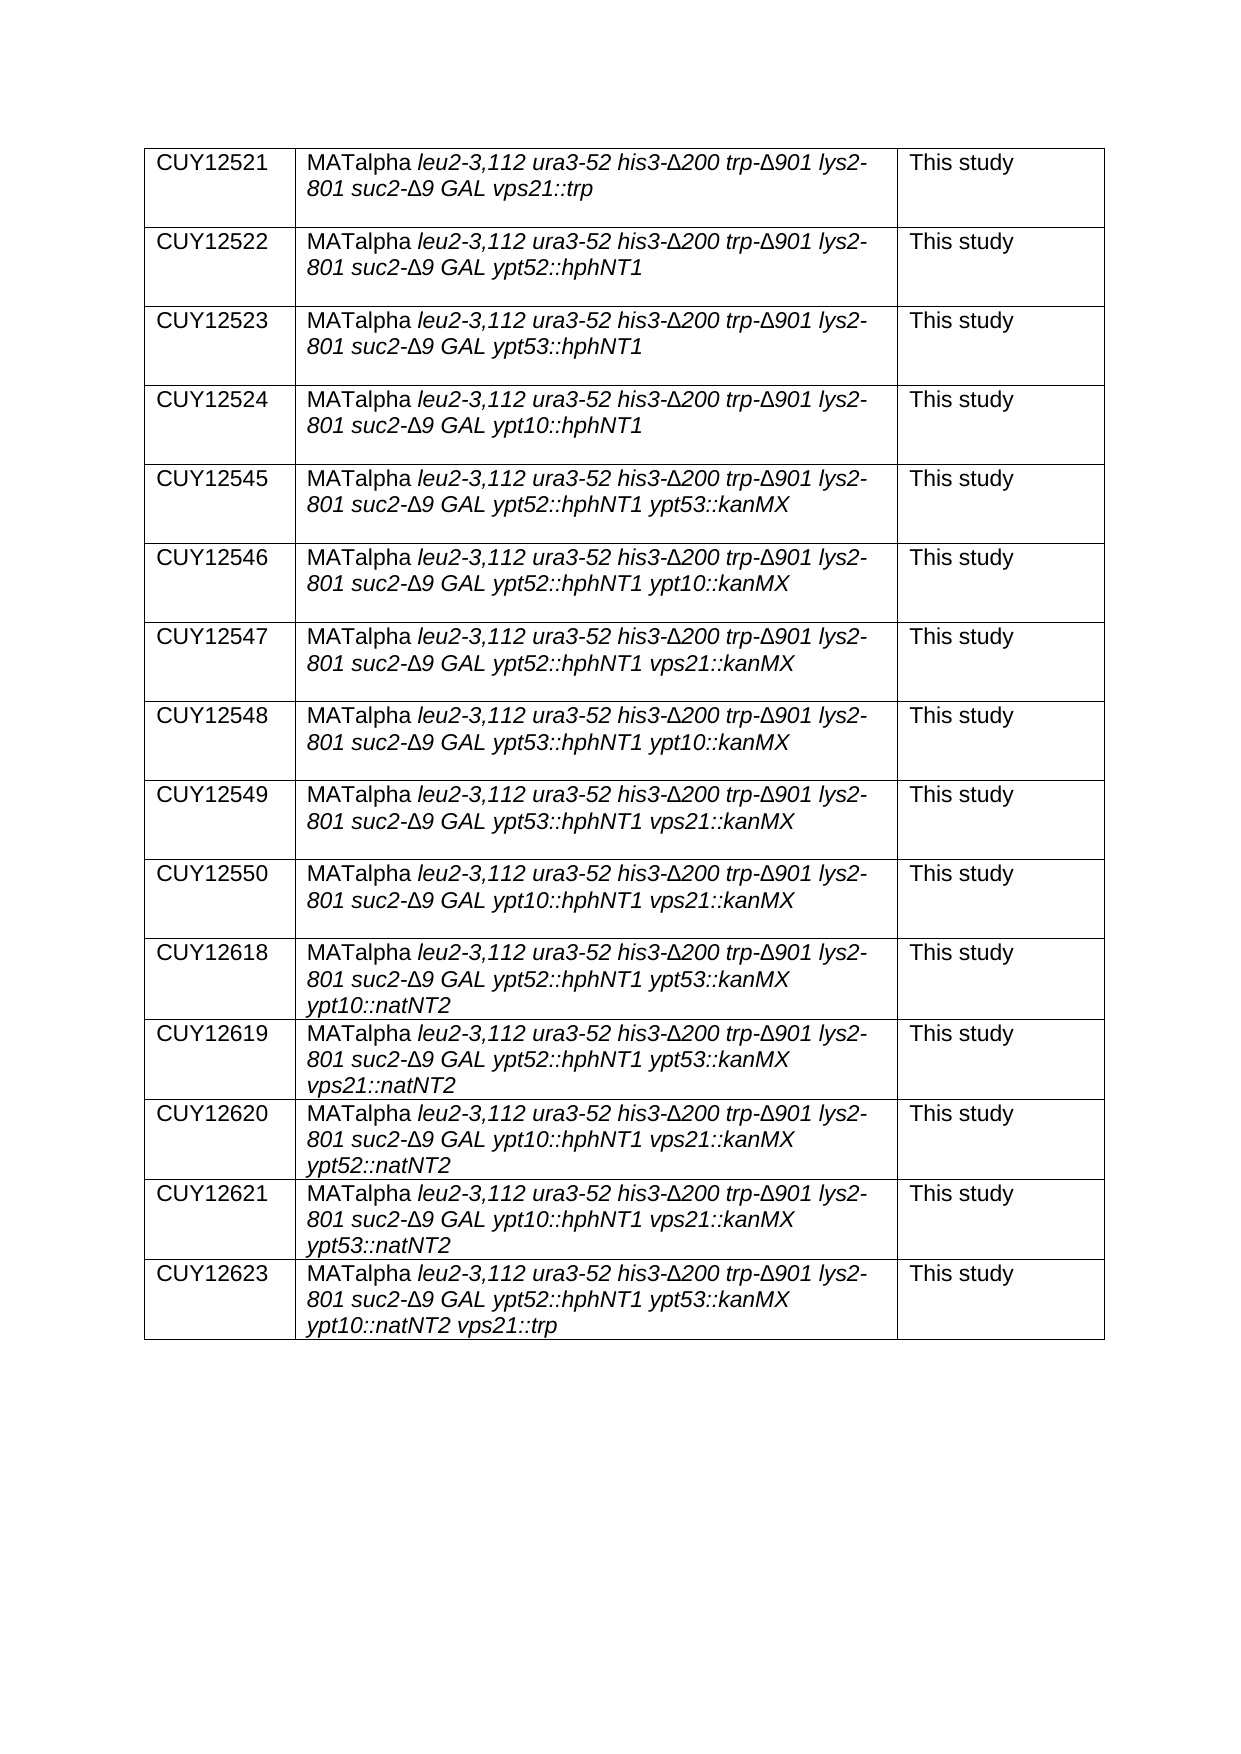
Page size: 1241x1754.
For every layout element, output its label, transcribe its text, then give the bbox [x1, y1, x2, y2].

table_cell This study [898, 1260, 1104, 1339]
table_cell CUY12619 [145, 1020, 295, 1098]
table_cell MATalpha leu2-3,112 ura3-52 his3-∆200 trp-∆901 lys2-801 suc2-∆9 GAL ypt10::hphNT1 vps21::kanMX [296, 860, 897, 938]
table_cell MATalpha leu2-3,112 ura3-52 his3-∆200 trp-∆901 lys2-801 suc2-∆9 GAL ypt52::hphNT1 ypt10::kanMX [296, 544, 897, 622]
table_cell MATalpha leu2-3,112 ura3-52 his3-∆200 trp-∆901 lys2-801 suc2-∆9 GAL ypt52::hphNT1 ypt53::kanMX [296, 465, 897, 543]
table_cell CUY12523 [145, 307, 295, 385]
table_cell CUY12545 [145, 465, 295, 543]
table_cell This study [898, 702, 1104, 780]
table_cell MATalpha leu2-3,112 ura3-52 his3-∆200 trp-∆901 lys2-801 suc2-∆9 GAL ypt10::hphNT1 [296, 386, 897, 464]
table_cell MATalpha leu2-3,112 ura3-52 his3-∆200 trp-∆901 lys2-801 suc2-∆9 GAL ypt10::hphNT1 vps21::kanMX ypt52::natNT2 [296, 1100, 897, 1179]
table_cell This study [898, 623, 1104, 701]
table_cell CUY12547 [145, 623, 295, 701]
table_cell CUY12546 [145, 544, 295, 622]
table_cell MATalpha leu2-3,112 ura3-52 his3-∆200 trp-∆901 lys2-801 suc2-∆9 GAL ypt52::hphNT1 ypt53::kanMX ypt10::natNT2 vps21::trp [296, 1260, 897, 1339]
table_cell This study [898, 386, 1104, 464]
table_cell CUY12524 [145, 386, 295, 464]
table_cell This study [898, 860, 1104, 938]
table_cell CUY12623 [145, 1260, 295, 1339]
table_cell This study [898, 1180, 1104, 1259]
table_cell CUY12521 [145, 149, 295, 227]
table_cell This study [898, 228, 1104, 306]
table_cell MATalpha leu2-3,112 ura3-52 his3-∆200 trp-∆901 lys2-801 suc2-∆9 GAL ypt52::hphNT1 ypt53::kanMX vps21::natNT2 [296, 1020, 897, 1098]
table_cell MATalpha leu2-3,112 ura3-52 his3-∆200 trp-∆901 lys2-801 suc2-∆9 GAL vps21::trp [296, 149, 897, 227]
table_cell CUY12621 [145, 1180, 295, 1259]
table_cell MATalpha leu2-3,112 ura3-52 his3-∆200 trp-∆901 lys2-801 suc2-∆9 GAL ypt52::hphNT1 [296, 228, 897, 306]
table_cell This study [898, 465, 1104, 543]
table_cell MATalpha leu2-3,112 ura3-52 his3-∆200 trp-∆901 lys2-801 suc2-∆9 GAL ypt10::hphNT1 vps21::kanMX ypt53::natNT2 [296, 1180, 897, 1259]
table_cell CUY12620 [145, 1100, 295, 1179]
table_cell This study [898, 1020, 1104, 1098]
table_cell MATalpha leu2-3,112 ura3-52 his3-∆200 trp-∆901 lys2-801 suc2-∆9 GAL ypt52::hphNT1 vps21::kanMX [296, 623, 897, 701]
table_cell This study [898, 149, 1104, 227]
table_cell This study [898, 307, 1104, 385]
table_cell CUY12522 [145, 228, 295, 306]
table_cell MATalpha leu2-3,112 ura3-52 his3-∆200 trp-∆901 lys2-801 suc2-∆9 GAL ypt52::hphNT1 ypt53::kanMX ypt10::natNT2 [296, 939, 897, 1018]
table_cell CUY12618 [145, 939, 295, 1018]
table_cell CUY12550 [145, 860, 295, 938]
table_cell MATalpha leu2-3,112 ura3-52 his3-∆200 trp-∆901 lys2-801 suc2-∆9 GAL ypt53::hphNT1 [296, 307, 897, 385]
table_cell This study [898, 939, 1104, 1018]
table_cell This study [898, 1100, 1104, 1179]
table_cell This study [898, 544, 1104, 622]
table_cell CUY12548 [145, 702, 295, 780]
table_cell MATalpha leu2-3,112 ura3-52 his3-∆200 trp-∆901 lys2-801 suc2-∆9 GAL ypt53::hphNT1 vps21::kanMX [296, 781, 897, 859]
table_cell MATalpha leu2-3,112 ura3-52 his3-∆200 trp-∆901 lys2-801 suc2-∆9 GAL ypt53::hphNT1 ypt10::kanMX [296, 702, 897, 780]
table_cell CUY12549 [145, 781, 295, 859]
table_cell This study [898, 781, 1104, 859]
